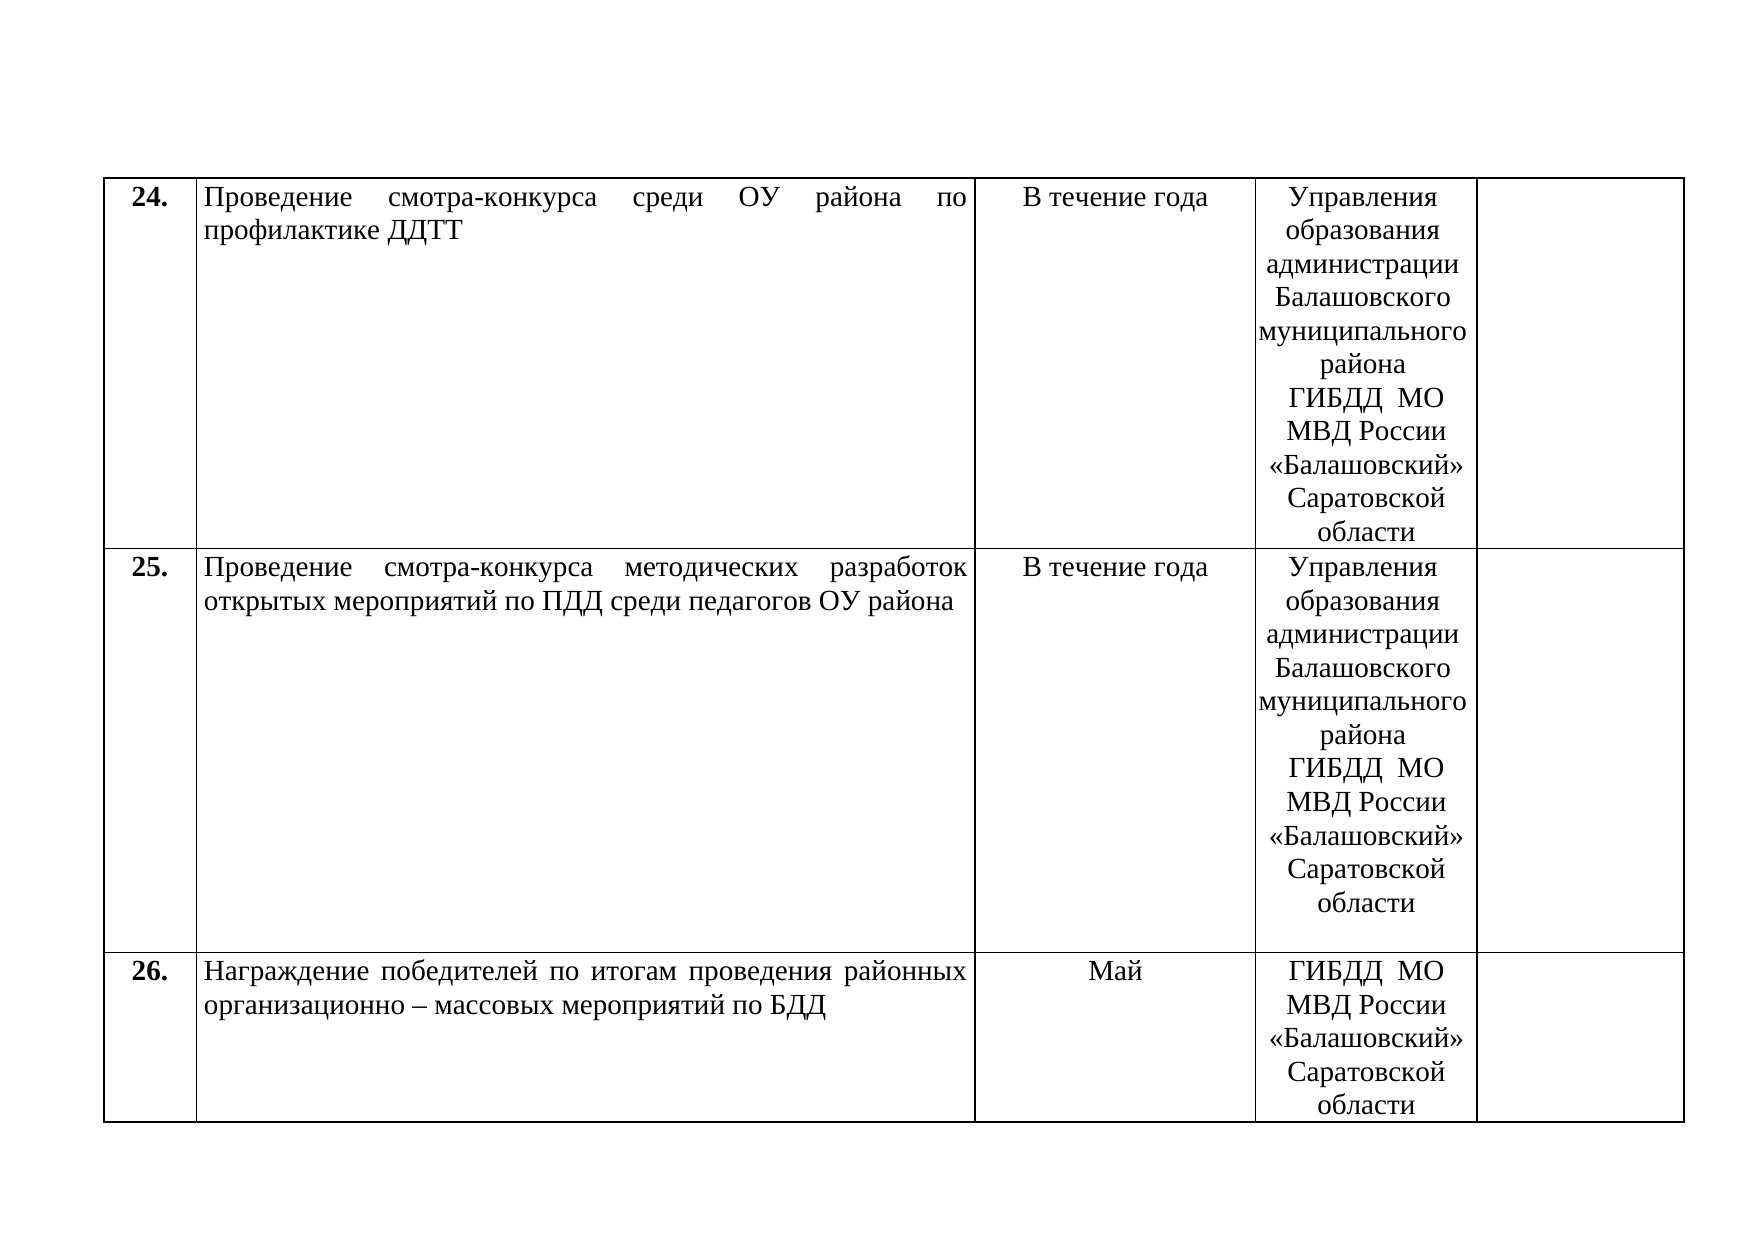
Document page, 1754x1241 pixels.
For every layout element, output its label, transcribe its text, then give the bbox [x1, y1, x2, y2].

table_cell Награждение победителей по итогам проведения районных организационно – массовых мероприятий по БДД [197, 953, 974, 1121]
table_cell [1478, 549, 1683, 952]
table_cell Май [976, 953, 1255, 1121]
table_cell Проведение смотра-конкурса методических разработок открытых мероприятий по ПДД среди педагогов ОУ района [197, 549, 974, 952]
table_cell [105, 953, 196, 1121]
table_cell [1256, 179, 1476, 548]
table_cell Управления образования администрации Балашовского муниципального района ГИБДД МО МВД России «Балашовский» Саратовской области [1256, 549, 1476, 952]
table_cell В течение года [976, 179, 1255, 548]
table_cell В течение года [976, 549, 1255, 952]
table_cell Проведение смотра-конкурса среди ОУ района по профилактике ДДТТ [197, 179, 974, 548]
table_cell ГИБДД МО МВД России «Балашовский» Саратовской области [1256, 953, 1476, 1121]
table_cell [1478, 953, 1683, 1121]
table_cell [1478, 179, 1683, 548]
table_cell [105, 179, 196, 548]
table_cell [105, 549, 196, 952]
